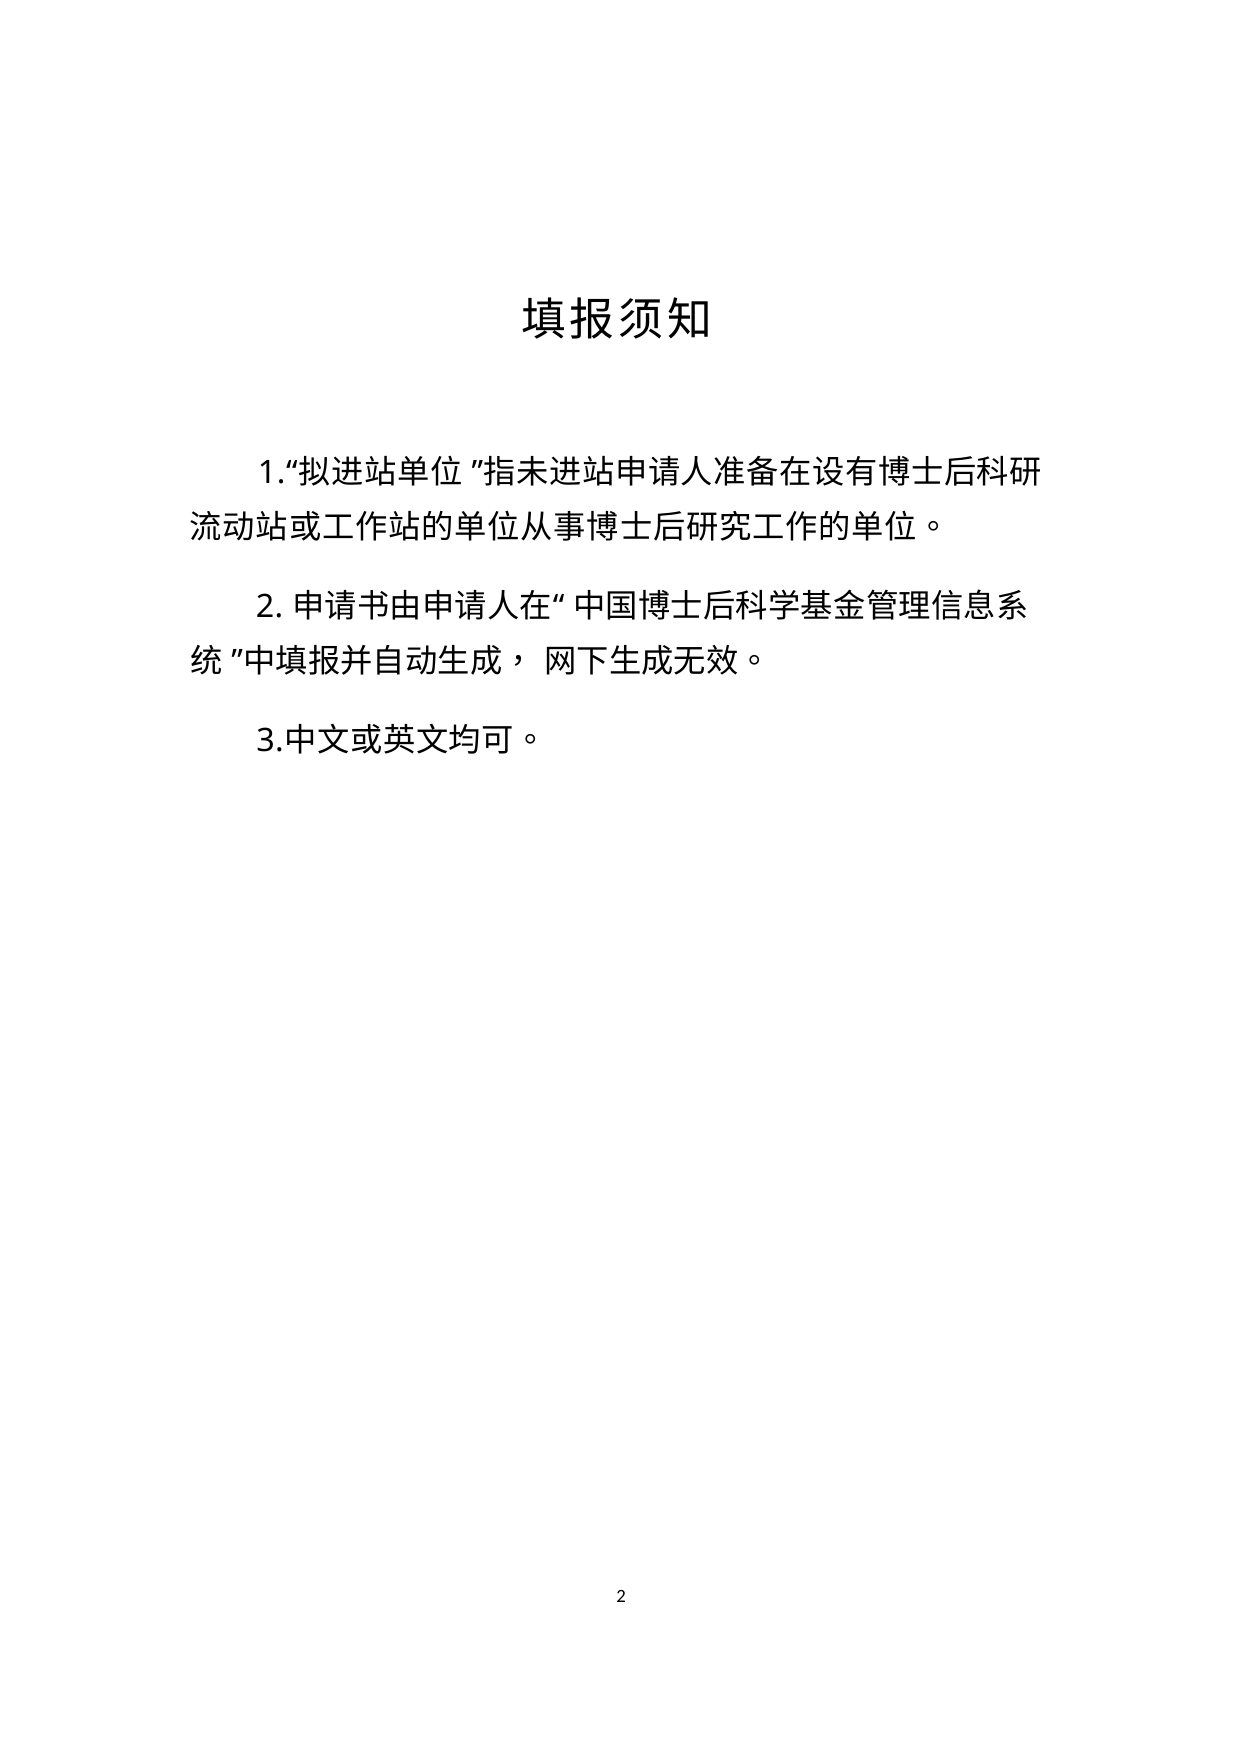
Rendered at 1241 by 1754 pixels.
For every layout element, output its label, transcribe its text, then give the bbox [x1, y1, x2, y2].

text 3.中文或英文均可。 [256, 718, 1054, 759]
text 填报须知 [521, 290, 1054, 346]
text 1.“拟进站单位 ”指未进站申请人准备在设有博士后科研流动站或工作站的单位从事博士后研究工作的单位。 [189, 449, 1053, 547]
text 2. 申请书由申请人在“ 中国博士后科学基金管理信息系统 ”中填报并自动生成， 网下生成无效。 [190, 583, 1053, 682]
